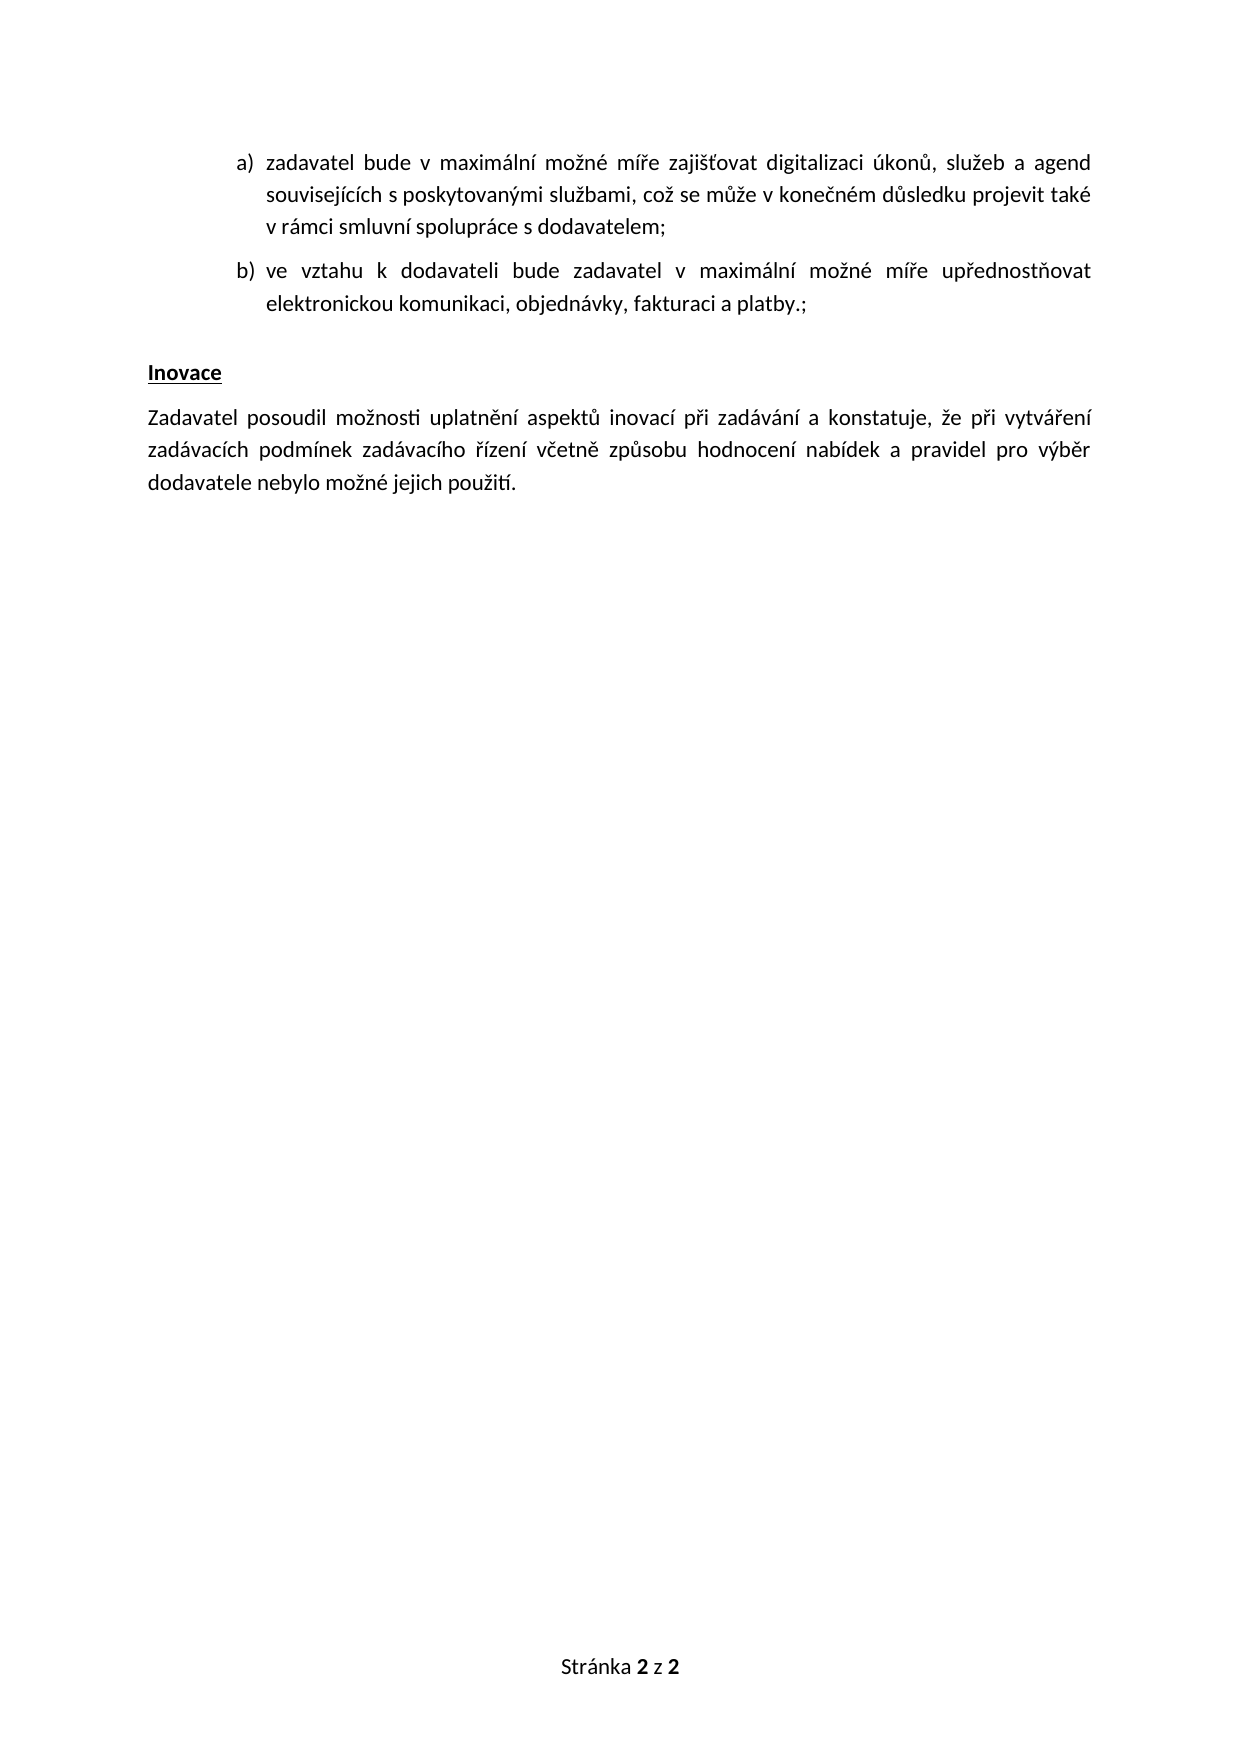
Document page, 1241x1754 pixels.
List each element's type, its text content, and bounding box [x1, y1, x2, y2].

list Inovace [148, 358, 1093, 387]
text Zadavatel posoudil možnosti uplatnění aspektů inovací při zadávání a konstatuje, že při vytváření zadávacích podmínek zadávacího řízení včetně způsobu hodnocení nabídek a pravidel pro výběr dodavatele nebylo možné jejich použití. [148, 403, 1093, 496]
list zadavatel bude v maximální možné míře zajišťovat digitalizaci úkonů, služeb a agend souvisejících s poskytovanými službami, což se může v konečném důsledku projevit také v rámci smluvní spolupráce s dodavatelem; [236, 148, 1093, 240]
list ve vztahu k dodavateli bude zadavatel v maximální možné míře upřednostňovat elektronickou komunikaci, objednávky, fakturaci a platby.; [236, 257, 1093, 317]
